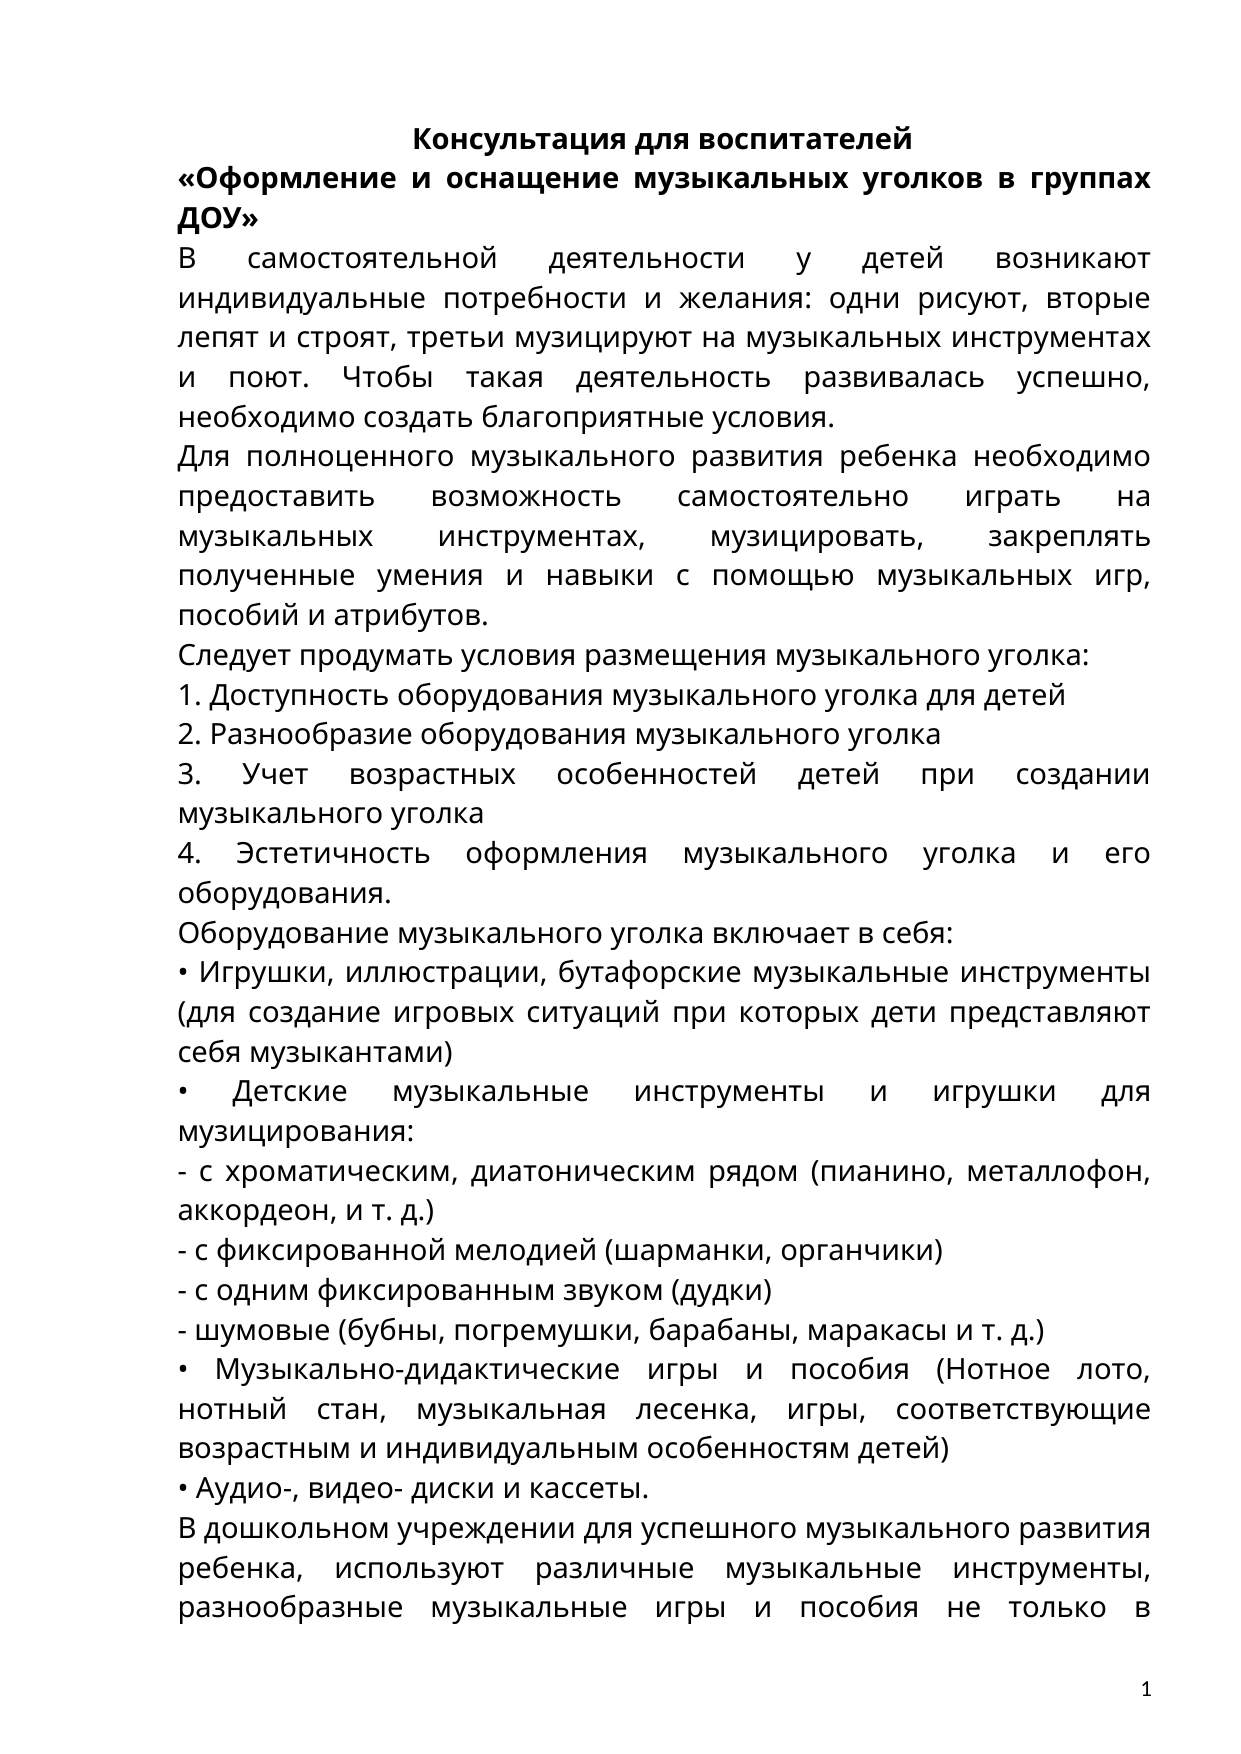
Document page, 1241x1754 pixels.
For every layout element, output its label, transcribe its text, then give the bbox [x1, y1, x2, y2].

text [177, 1507, 1152, 1626]
text - с одним фиксированным звуком (дудки) [177, 1269, 1152, 1309]
text Для полноценного музыкального развития ребенка необходимо предоставить возможность самостоятельно играть на музыкальных инструментах, музицировать, закреплять полученные умения и навыки с помощью музыкальных игр, пособий и атрибутов. [177, 436, 1152, 634]
text - с хроматическим, диатоническим рядом (пианино, металлофон, аккордеон, и т. д.) [177, 1150, 1152, 1229]
text • Музыкально-дидактические игры и пособия (Нотное лото, нотный стан, музыкальная лесенка, игры, соответствующие возрастным и индивидуальным особенностям детей) [177, 1348, 1152, 1467]
text Оборудование музыкального уголка включает в себя: [177, 912, 1152, 952]
text Консультация для воспитателей [177, 118, 1152, 158]
text 1. Доступность оборудования музыкального уголка для детей [177, 674, 1152, 713]
text - с фиксированной мелодией (шарманки, органчики) [177, 1229, 1152, 1269]
text • Детские музыкальные инструменты и игрушки для музицирования: [177, 1071, 1152, 1150]
text «Оформление и оснащение музыкальных уголков в группах ДОУ» [177, 158, 1152, 237]
text - шумовые (бубны, погремушки, барабаны, маракасы и т. д.) [177, 1309, 1152, 1348]
text В самостоятельной деятельности у детей возникают индивидуальные потребности и желания: одни рисуют, вторые лепят и строят, третьи музицируют на музыкальных инструментах и поют. Чтобы такая деятельность развивалась успешно, необходимо создать благоприятные условия. [177, 237, 1152, 436]
text Следует продумать условия размещения музыкального уголка: [177, 634, 1152, 674]
text 3. Учет возрастных особенностей детей при создании музыкального уголка [177, 753, 1152, 832]
text 4. Эстетичность оформления музыкального уголка и его оборудования. [177, 832, 1152, 912]
text 2. Разнообразие оборудования музыкального уголка [177, 713, 1152, 753]
text • Игрушки, иллюстрации, бутафорские музыкальные инструменты (для создание игровых ситуаций при которых дети представляют себя музыкантами) [177, 952, 1152, 1071]
text • Аудио-, видео- диски и кассеты. [177, 1467, 1152, 1507]
